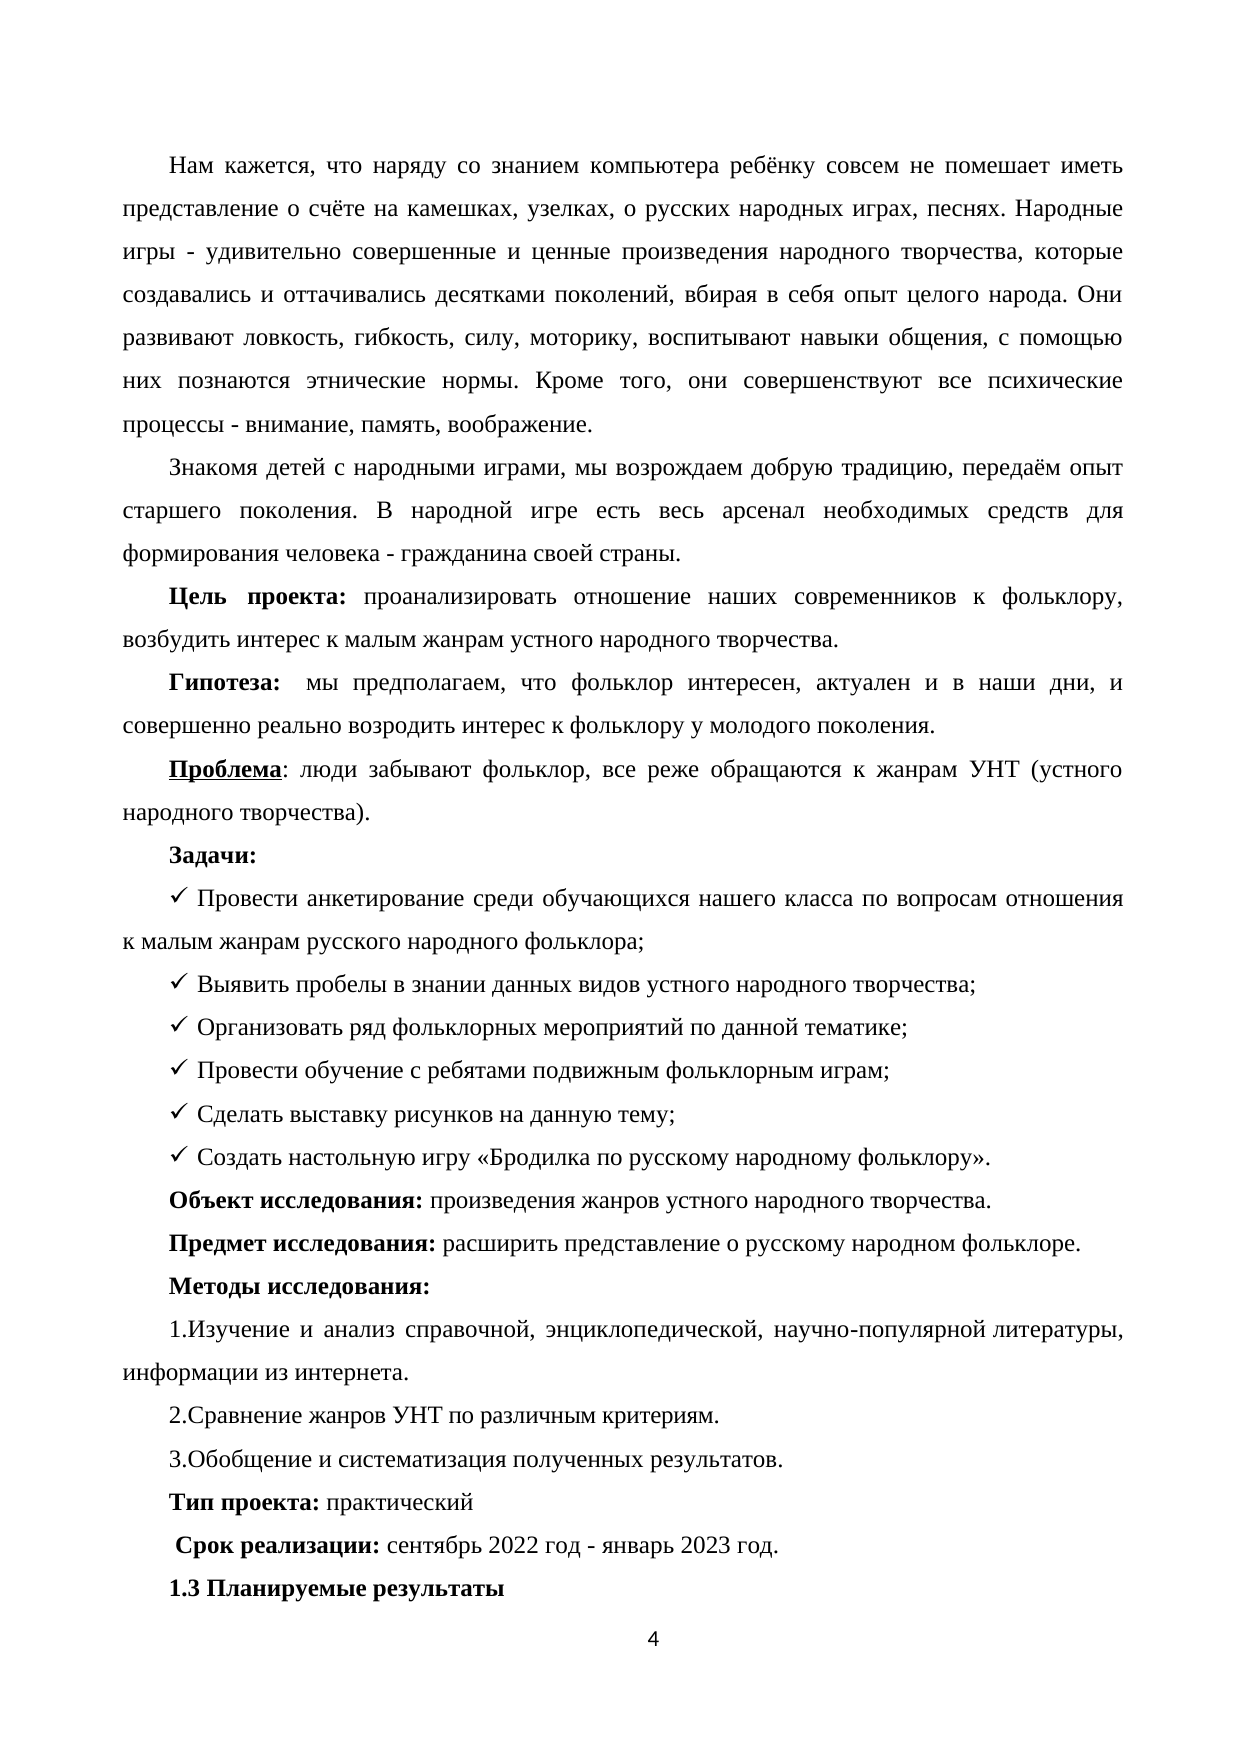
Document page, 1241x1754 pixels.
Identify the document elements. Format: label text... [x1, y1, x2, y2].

list Создать настольную игру «Бродилка по русскому народному фольклору». [122, 1142, 1124, 1171]
text 1.3 Планируемые результаты [122, 1573, 1124, 1602]
text Знакомя детей с народными играми, мы возрождаем добрую традицию, передаём опыт старшего поколения. В народной игре есть весь арсенал необходимых средств для формирования человека - гражданина своей страны. [122, 452, 1124, 567]
text 3.Обобщение и систематизация полученных результатов. [122, 1444, 1124, 1472]
list Провести анкетирование среди обучающихся нашего класса по вопросам отношения к малым жанрам русского народного фольклора; [122, 883, 1124, 955]
list Сделать выставку рисунков на данную тему; [122, 1099, 1124, 1127]
text Цель проекта: проанализировать отношение наших современников к фольклору, возбудить интерес к малым жанрам устного народного творчества. [122, 581, 1124, 653]
text Задачи: [122, 840, 1124, 869]
text 2.Сравнение жанров УНТ по различным критериям. [122, 1401, 1124, 1429]
text Проблема: люди забывают фольклор, все реже обращаются к жанрам УНТ (устного народного творчества). [122, 754, 1124, 826]
text Гипотеза: мы предполагаем, что фольклор интересен, актуален и в наши дни, и совершенно реально возродить интерес к фольклору у молодого поколения. [122, 667, 1124, 739]
list Провести обучение с ребятами подвижным фольклорным играм; [122, 1056, 1124, 1084]
text Срок реализации: сентябрь 2022 год - январь 2023 год. [122, 1530, 1124, 1559]
text Нам кажется, что наряду со знанием компьютера ребёнку совсем не помешает иметь представление о счёте на камешках, узелках, о русских народных играх, песнях. Народные игры - удивительно совершенные и ценные произведения народного творчества, которые создавались и оттачивались десятками поколений, вбирая в себя опыт целого народа. Они развивают ловкость, гибкость, силу, моторику, воспитывают навыки общения, с помощью них познаются этнические нормы. Кроме того, они совершенствуют все психические процессы - внимание, память, воображение. [122, 150, 1124, 437]
text 1.Изучение и анализ справочной, энциклопедической, научно-популярной литературы, информации из интернета. [122, 1314, 1124, 1386]
list Выявить пробелы в знании данных видов устного народного творчества; [122, 969, 1124, 998]
text Объект исследования: произведения жанров устного народного творчества. [122, 1185, 1124, 1214]
text Тип проекта: практический [122, 1487, 1124, 1516]
text Предмет исследования: расширить представление о русскому народном фольклоре. [122, 1228, 1124, 1257]
list Организовать ряд фольклорных мероприятий по данной тематике; [122, 1012, 1124, 1041]
text Методы исследования: [122, 1271, 1124, 1300]
